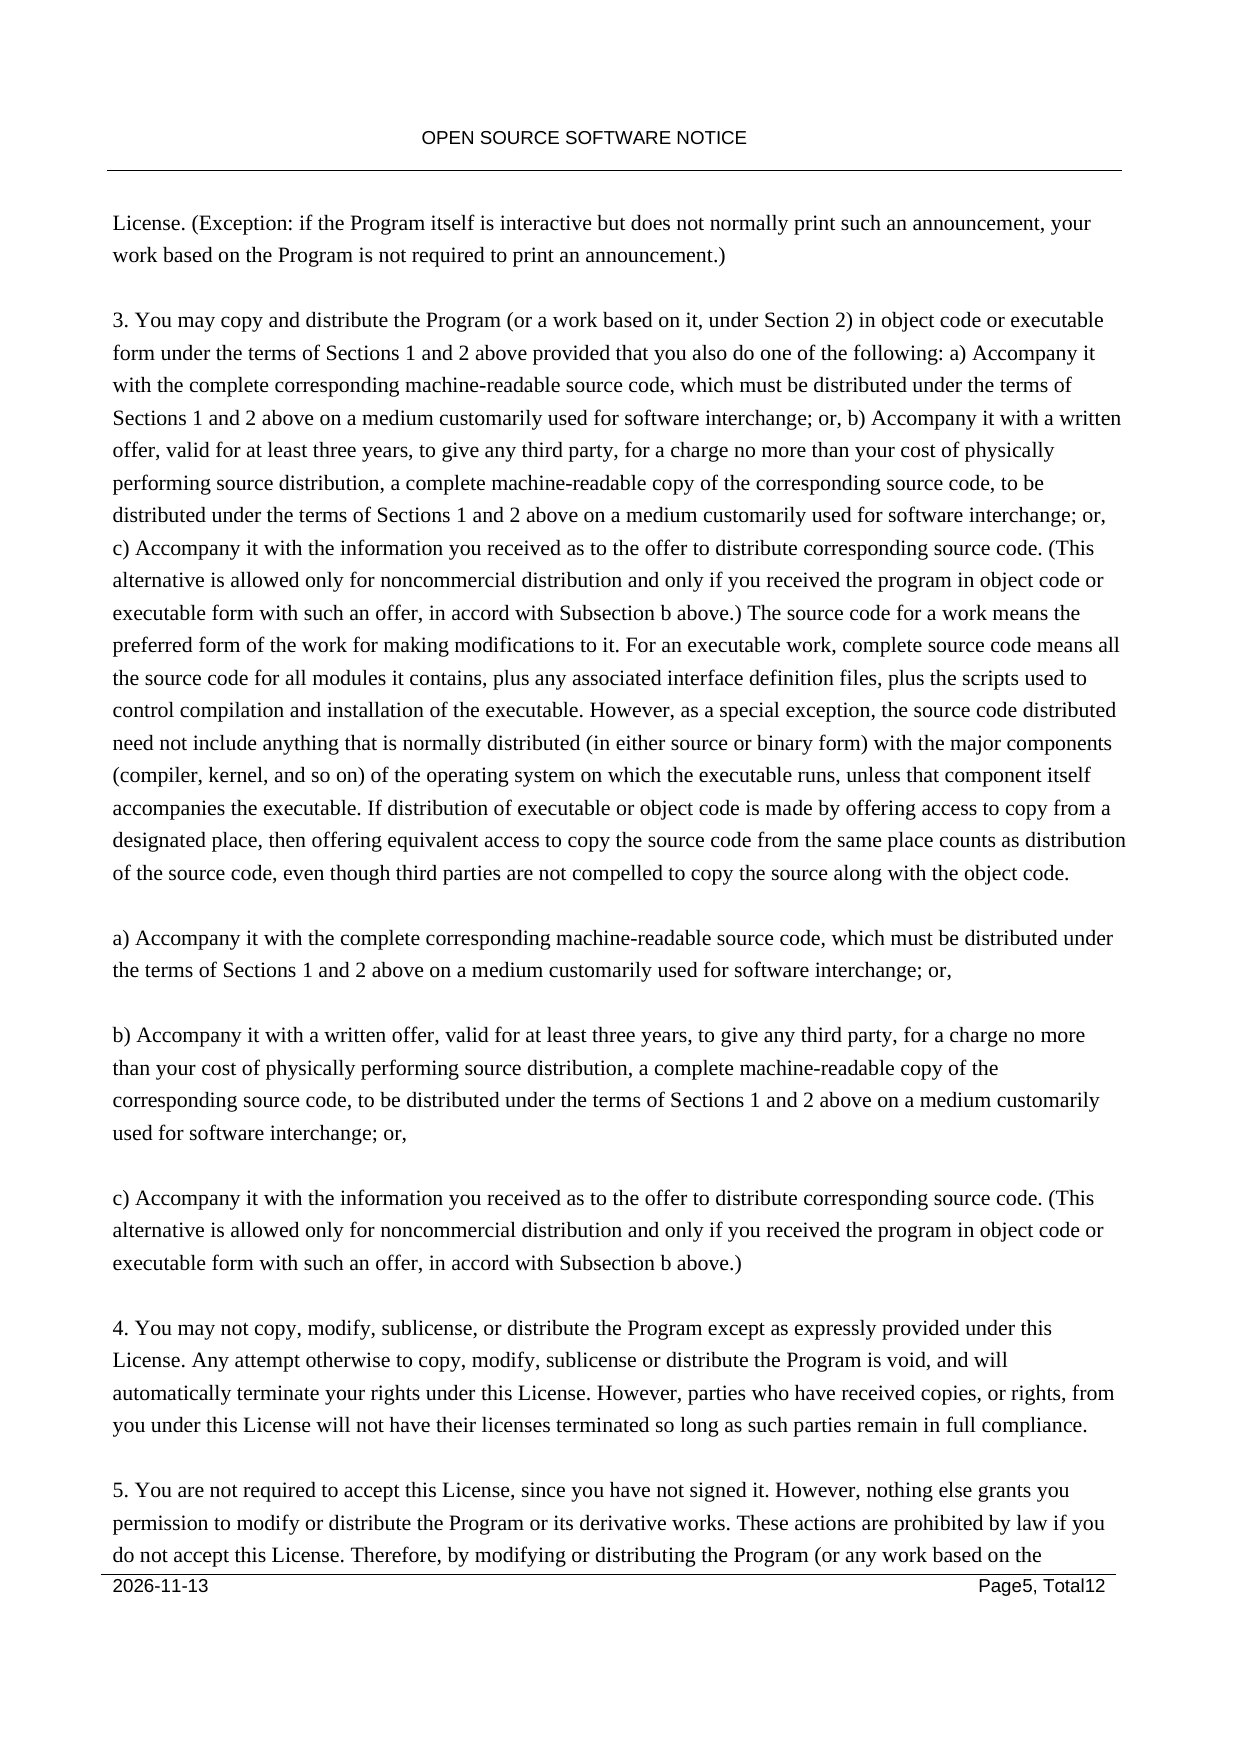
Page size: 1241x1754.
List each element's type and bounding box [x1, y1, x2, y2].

text [112, 206, 1128, 1571]
